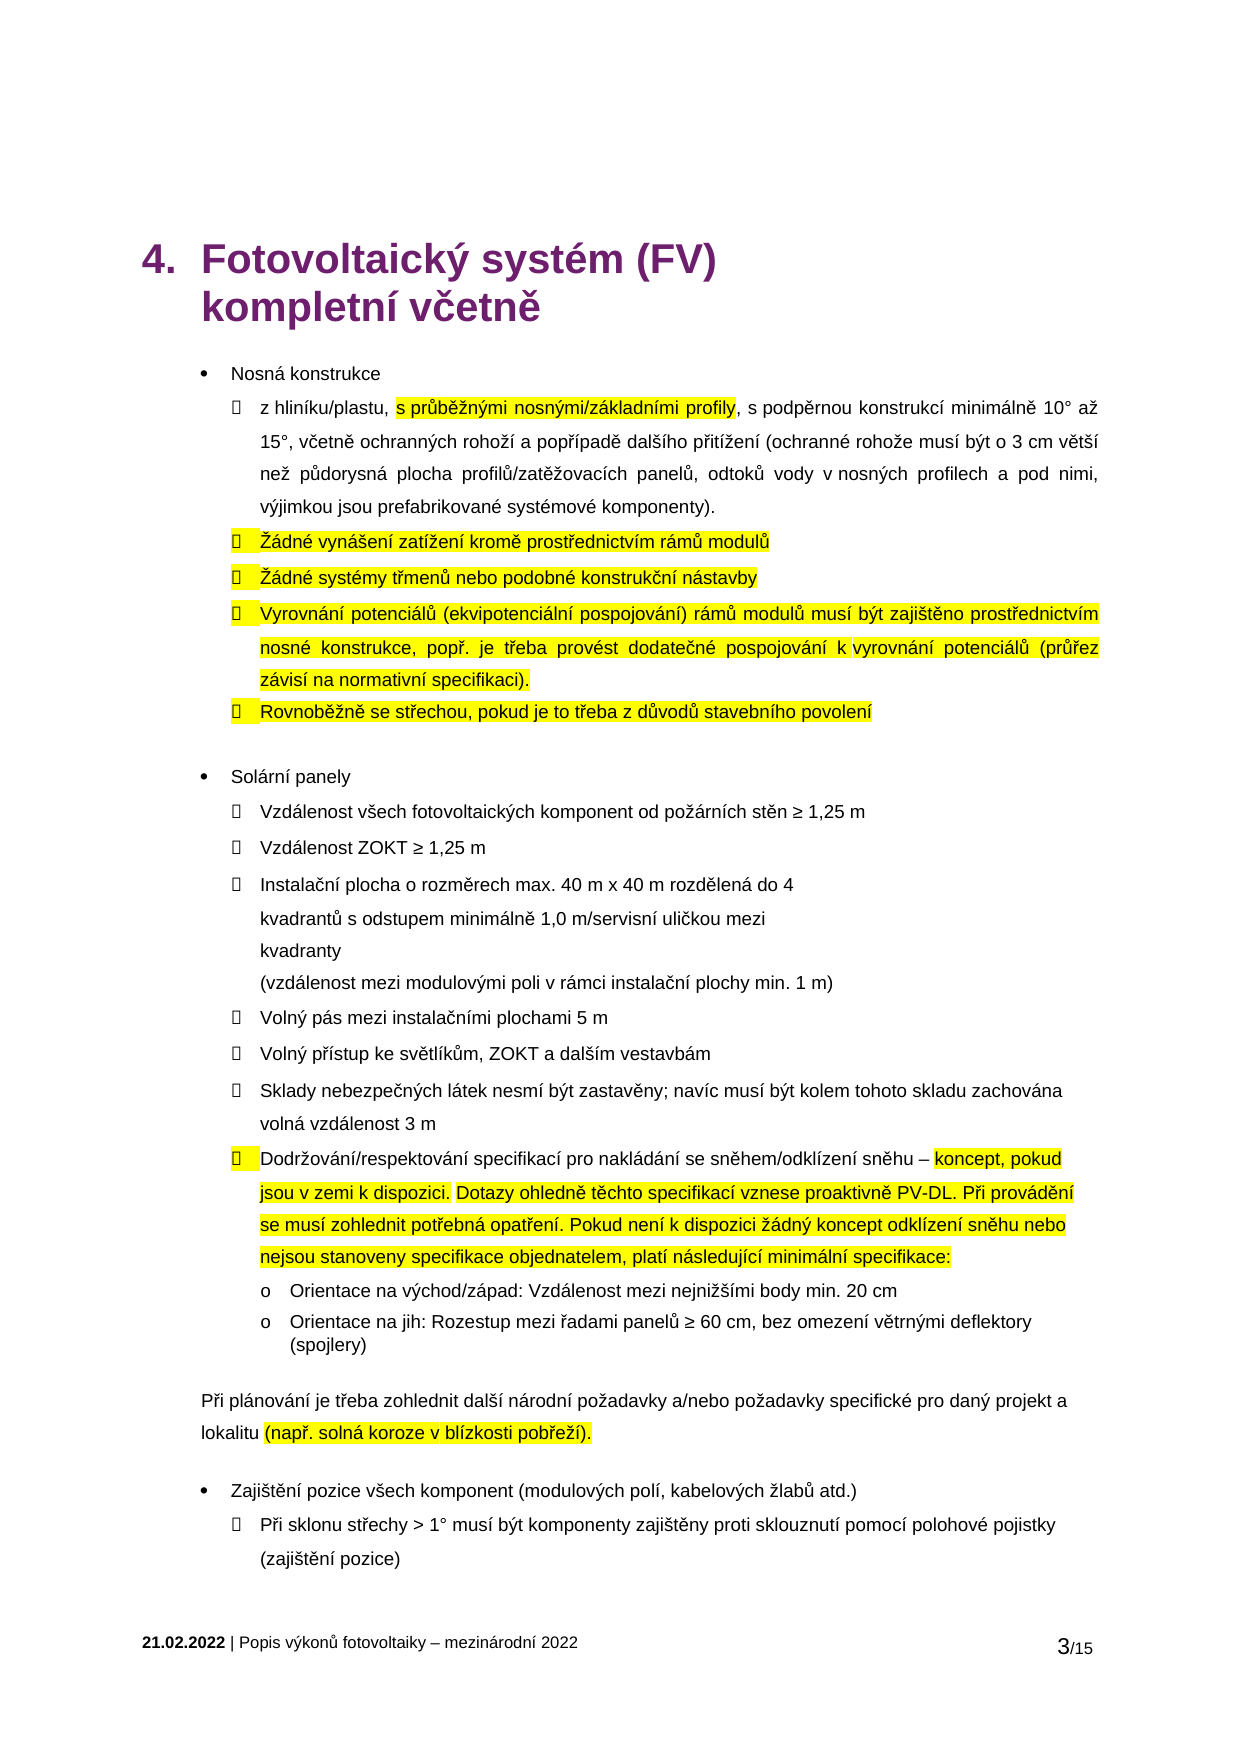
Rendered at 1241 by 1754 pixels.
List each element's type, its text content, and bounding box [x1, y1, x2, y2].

list Volný pás mezi instalačními plochami 5 m [231, 1004, 1111, 1030]
list Volný přístup ke světlíkům, ZOKT a dalším vestavbám [231, 1041, 1111, 1066]
text (vzdálenost mezi modulovými poli v rámci instalační plochy min. 1 m) [260, 972, 1111, 993]
list z hliníku/plastu, s průběžnými nosnými/základními profily, s podpěrnou konstrukcí minimálně 10° až 15°, včetně ochranných rohoží a popřípadě dalšího přitížení (ochranné rohože musí být o 3 cm větší než půdorysná plocha profilů/zatěžovacích panelů, odtoků vody v nosných profilech a pod nimi, výjimkou jsou prefabrikované systémové komponenty). [231, 395, 1098, 517]
list Vyrovnání potenciálů (ekvipotenciální pospojování) rámů modulů musí být zajištěno prostřednictvím nosné konstrukce, popř. je třeba provést dodatečné pospojování k vyrovnání potenciálů (průřez závisí na normativní specifikaci). [231, 624, 1099, 691]
list Instalační plocha o rozměrech max. 40 m x 40 m rozdělená do 4 kvadrantů s odstupem minimálně 1,0 m/servisní uličkou mezi kvadranty [231, 871, 831, 961]
list Při sklonu střechy > 1° musí být komponenty zajištěny proti sklouznutí pomocí polohové pojistky (zajištění pozice) [231, 1512, 1057, 1569]
list Žádné systémy třmenů nebo podobné konstrukční nástavby [260, 564, 1111, 590]
list Orientace na jih: Rozestup mezi řadami panelů ≥ 60 cm, bez omezení větrnými deflektory (spojlery) [260, 1311, 1111, 1356]
list Zajištění pozice všech komponent (modulových polí, kabelových žlabů atd.) [201, 1479, 1111, 1501]
list Solární panely [201, 766, 1111, 788]
list Vzdálenost ZOKT ≥ 1,25 m [231, 835, 1111, 860]
subtitle Fotovoltaický systém (FV) kompletní včetně [142, 234, 882, 330]
list Rovnoběžně se střechou, pokud je to třeba z důvodů stavebního povolení [260, 701, 1111, 723]
text Při plánování je třeba zohlednit další národní požadavky a/nebo požadavky specifické pro daný projekt a lokalitu (např. solná koroze v blízkosti pobřeží). [201, 1390, 1083, 1444]
list Nosná konstrukce [201, 362, 1111, 384]
list Dodržování/respektování specifikací pro nakládání se sněhem/odklízení sněhu – koncept, pokud jsou v zemi k dispozici. Dotazy ohledně těchto specifikací vznese proaktivně PV-DL. Při provádění se musí zohlednit potřebná opatření. Pokud není k dispozici žádný koncept odklízení sněhu nebo nejsou stanoveny specifikace objednatelem, platí následující minimální specifikace: [231, 1146, 1093, 1268]
list Žádné vynášení zatížení kromě prostřednictvím rámů modulů [260, 528, 1111, 553]
list Vzdálenost všech fotovoltaických komponent od požárních stěn ≥ 1,25 m [231, 798, 1111, 824]
list Sklady nebezpečných látek nesmí být zastavěny; navíc musí být kolem tohoto skladu zachována volná vzdálenost 3 m [231, 1077, 1071, 1135]
list Orientace na východ/západ: Vzdálenost mezi nejnižšími body min. 20 cm [260, 1279, 1111, 1302]
